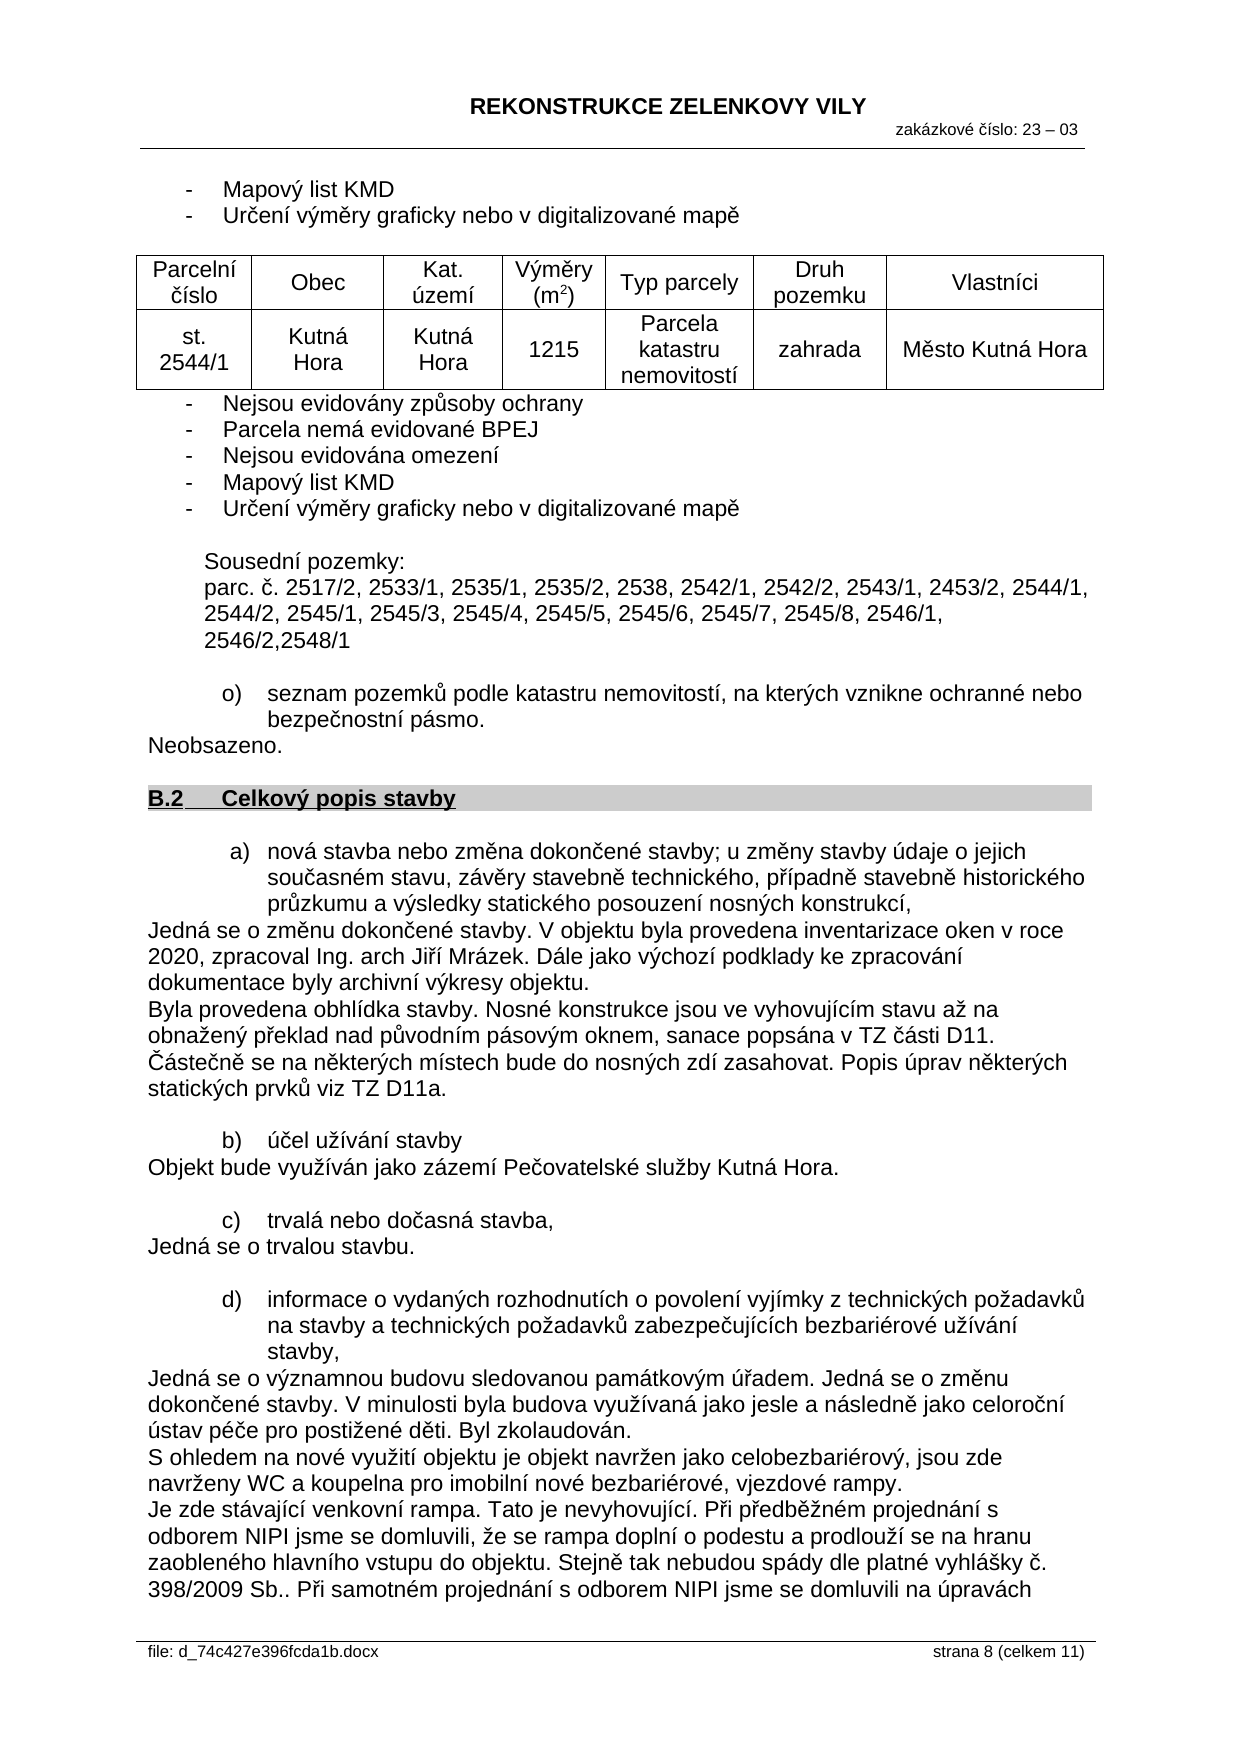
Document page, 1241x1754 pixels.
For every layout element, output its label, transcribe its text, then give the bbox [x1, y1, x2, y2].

text Jedná se o změnu dokončené stavby. V objektu byla provedena inventarizace oken v roce 2020, zpracoval Ing. arch Jiří Mrázek. Dále jako výchozí podklady ke zpracování dokumentace byly archivní výkresy objektu. [148, 917, 1092, 996]
table_cell 1215 [503, 310, 605, 388]
table_header Výměry (m2) [503, 256, 605, 308]
subtitle trvalá nebo dočasná stavba, [222, 1207, 1092, 1233]
table_cell st. 2544/1 [137, 310, 251, 388]
table_cell Kutná Hora [384, 310, 502, 388]
text Jedná se o trvalou stavbu. [148, 1233, 1092, 1259]
text S ohledem na nové využití objektu je objekt navržen jako celobezbariérový, jsou zde navrženy WC a koupelna pro imobilní nové bezbariérové, vjezdové rampy. [148, 1444, 1092, 1496]
list Parcela nemá evidované BPEJ [185, 416, 1092, 442]
table_cell Město Kutná Hora [887, 310, 1103, 388]
text Jedná se o významnou budovu sledovanou památkovým úřadem. Jedná se o změnu dokončené stavby. V minulosti byla budova využívaná jako jesle a následně jako celoroční ústav péče pro postižené děti. Byl zkolaudován. [148, 1365, 1092, 1444]
text Byla provedena obhlídka stavby. Nosné konstrukce jsou ve vyhovujícím stavu až na obnažený překlad nad původním pásovým oknem, sanace popsána v TZ části D11. Částečně se na některých místech bude do nosných zdí zasahovat. Popis úprav některých statických prvků viz TZ D11a. [148, 996, 1092, 1101]
table_header Kat. území [384, 256, 502, 308]
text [148, 1496, 1092, 1602]
text parc. č. 2517/2, 2533/1, 2535/1, 2535/2, 2538, 2542/1, 2542/2, 2543/1, 2453/2, 2544/1, 2544/2, 2545/1, 2545/3, 2545/4, 2545/5, 2545/6, 2545/7, 2545/8, 2546/1, 2546/2,2548/1 [204, 574, 1092, 653]
table_header Obec [252, 256, 383, 308]
subtitle nová stavba nebo změna dokončené stavby; u změny stavby údaje o jejich současném stavu, závěry stavebně technického, případně stavebně historického průzkumu a výsledky statického posouzení nosných konstrukcí, [229, 838, 1092, 917]
list Mapový list KMD [185, 176, 1092, 202]
subtitle účel užívání stavby [222, 1127, 1092, 1154]
list Mapový list KMD [185, 469, 1092, 495]
table_header Typ parcely [606, 256, 753, 308]
subtitle seznam pozemků podle katastru nemovitostí, na kterých vznikne ochranné nebo bezpečnostní pásmo. [222, 679, 1092, 732]
list Nejsou evidovány způsoby ochrany [185, 390, 1092, 416]
list Určení výměry graficky nebo v digitalizované mapě [185, 495, 1092, 521]
table_cell Kutná Hora [252, 310, 383, 388]
table_cell Parcela katastru nemovitostí [606, 310, 753, 388]
table_header Vlastníci [887, 256, 1103, 308]
list Nejsou evidována omezení [185, 442, 1092, 469]
text Neobsazeno. [148, 732, 1092, 758]
table_header Druh pozemku [754, 256, 886, 308]
list Určení výměry graficky nebo v digitalizované mapě [185, 202, 1092, 228]
table_header Parcelní číslo [137, 256, 251, 308]
subtitle informace o vydaných rozhodnutích o povolení vyjímky z technických požadavků na stavby a technických požadavků zabezpečujících bezbariérové užívání stavby, [222, 1286, 1092, 1365]
text Objekt bude využíván jako zázemí Pečovatelské služby Kutná Hora. [148, 1154, 1092, 1180]
table_cell zahrada [754, 310, 886, 388]
subtitle B.2 Celkový popis stavby [148, 785, 1092, 811]
text Sousední pozemky: [204, 548, 1092, 574]
